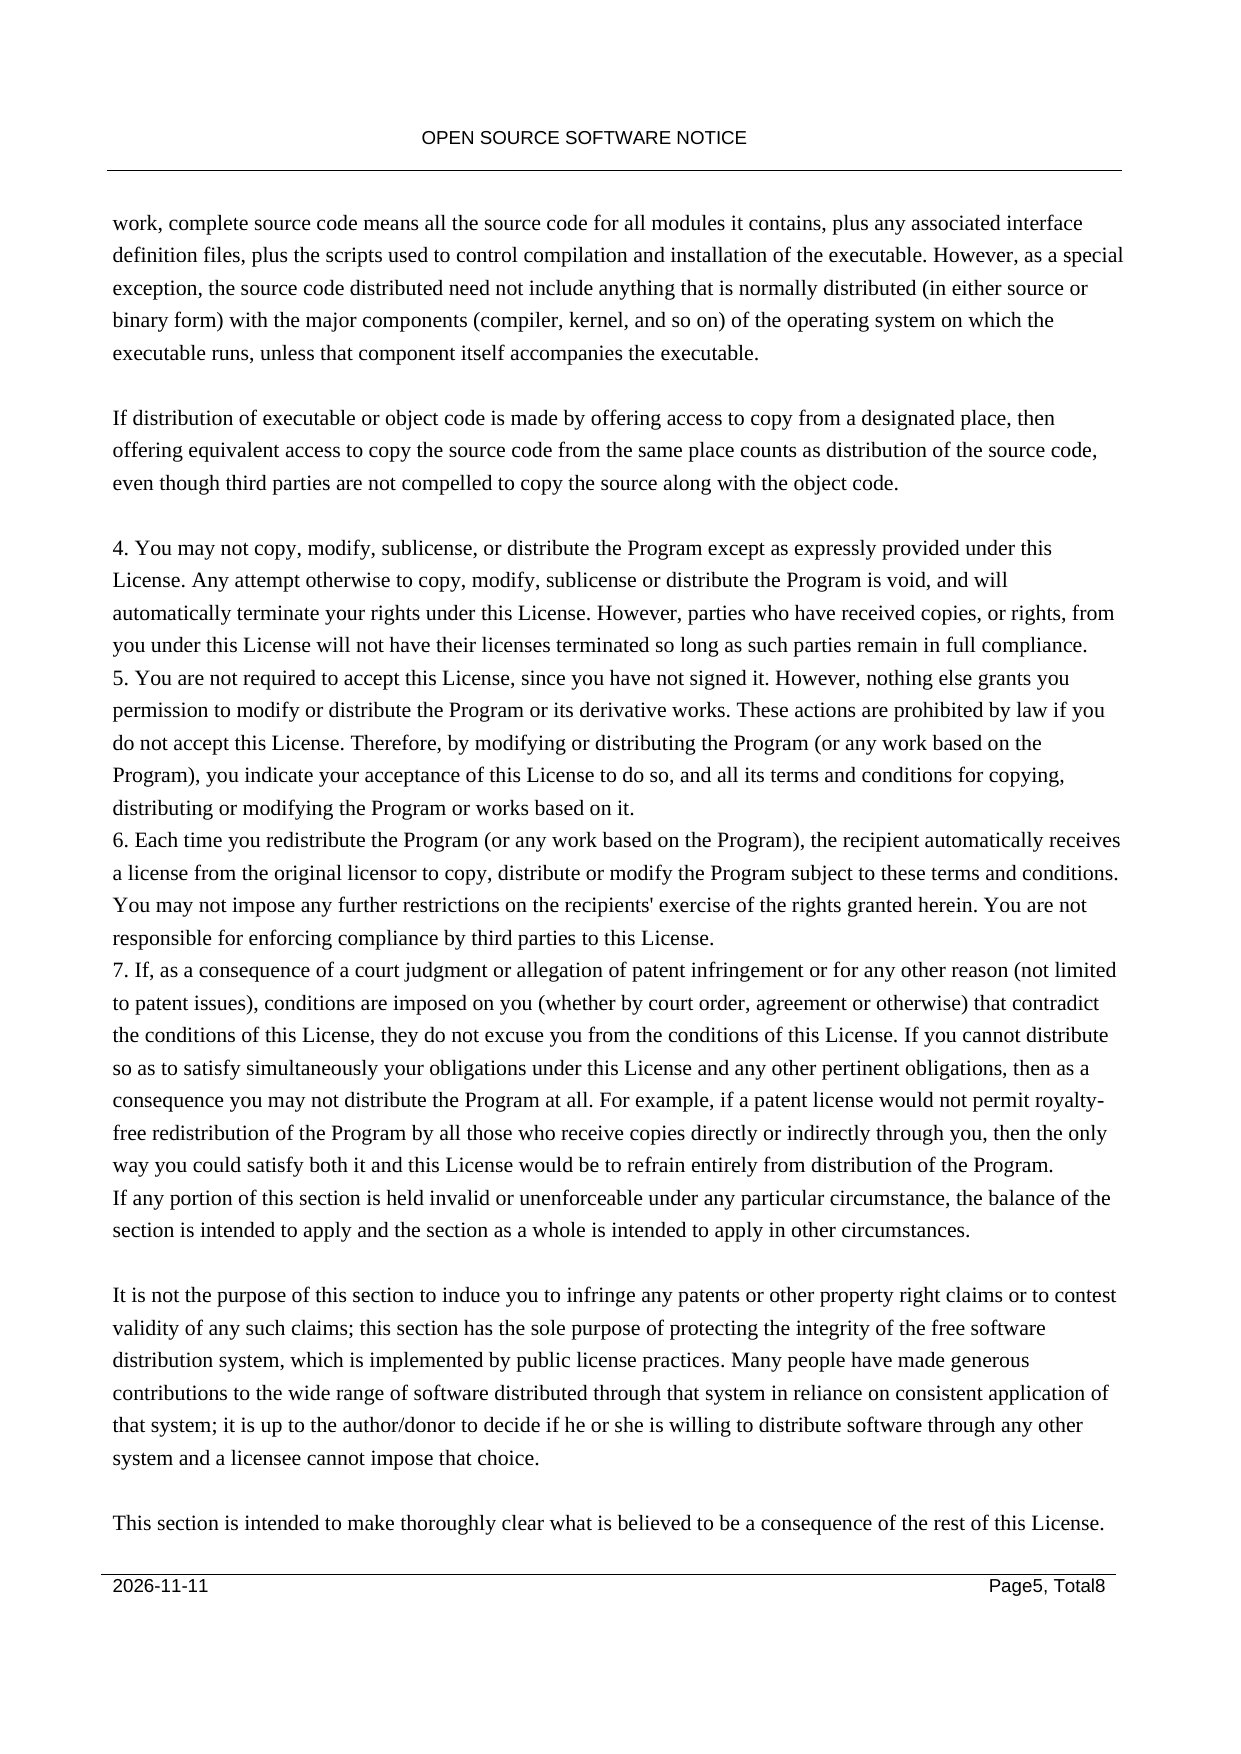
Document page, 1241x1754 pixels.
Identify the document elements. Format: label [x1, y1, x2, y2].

text [112, 206, 1128, 1539]
